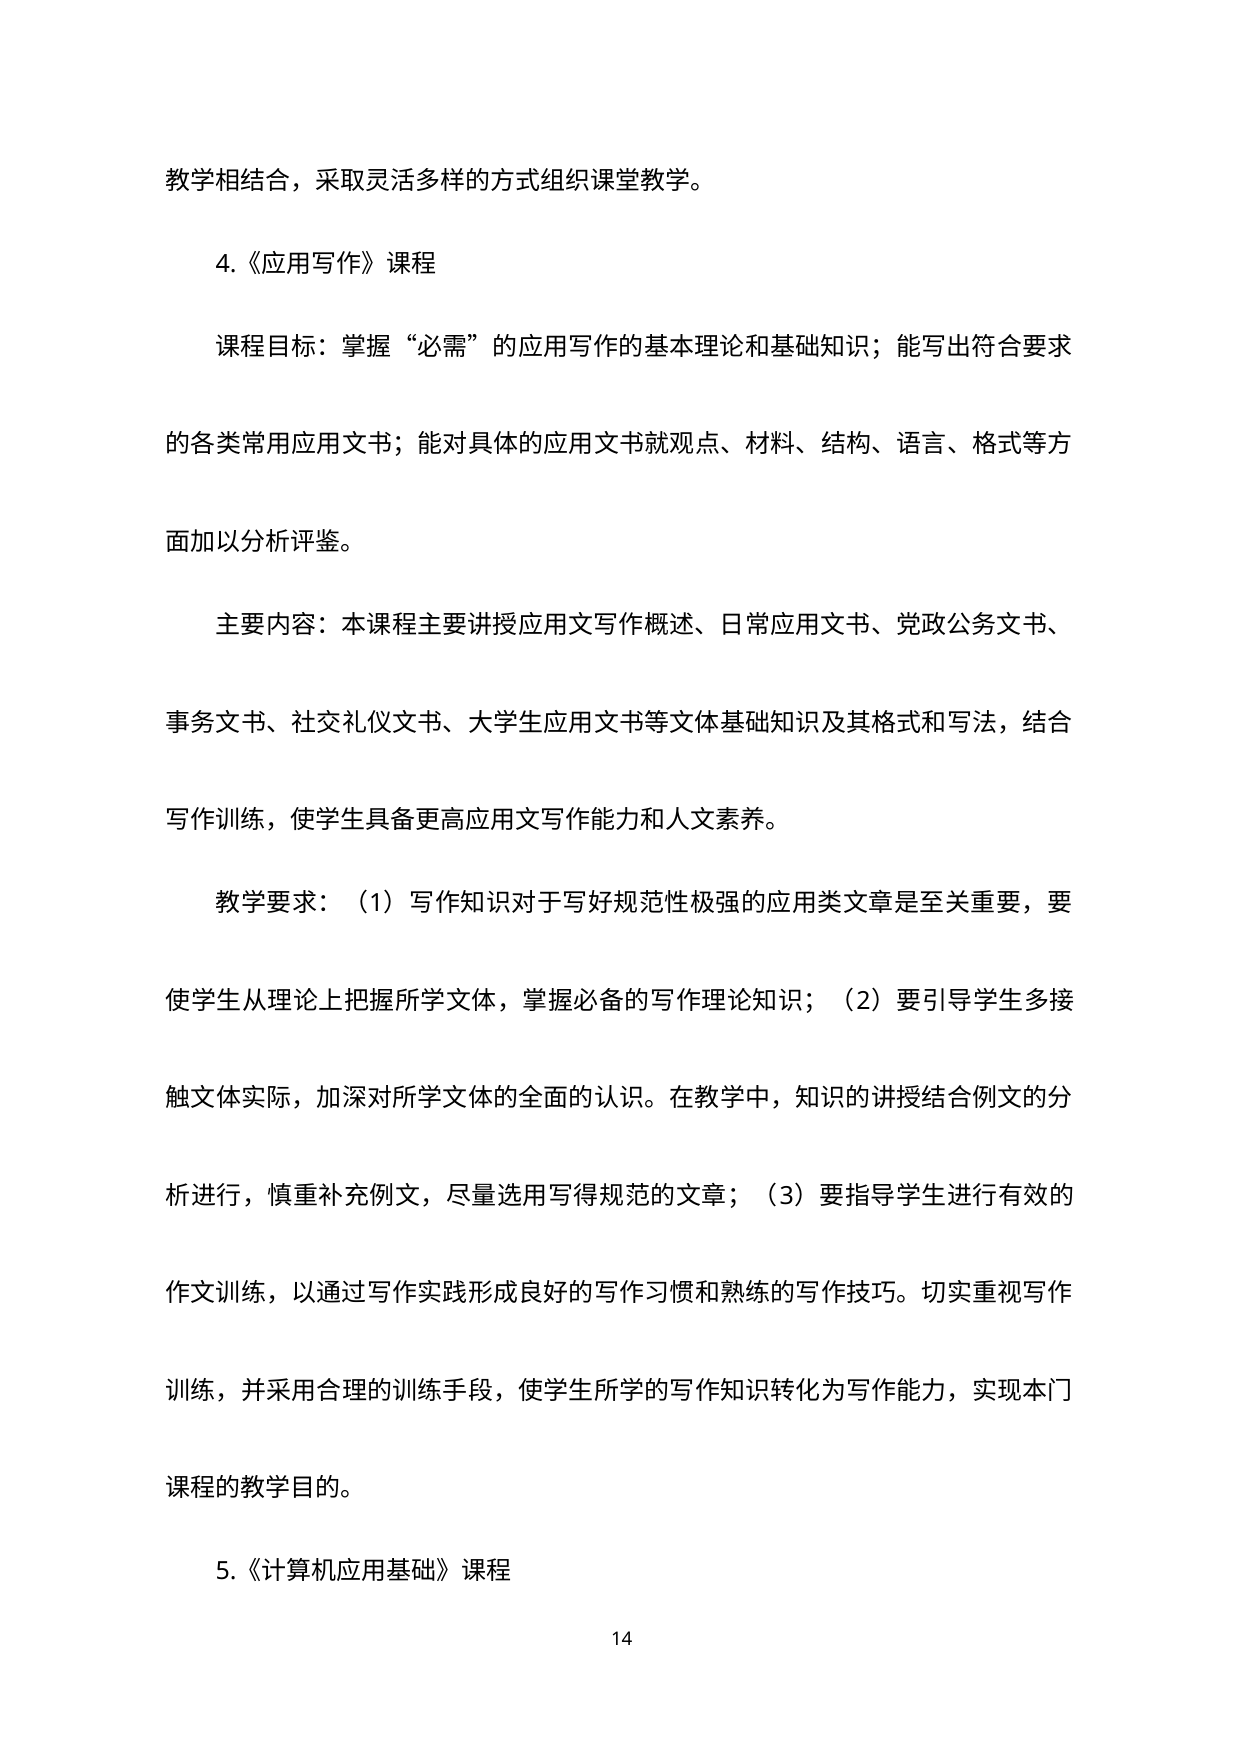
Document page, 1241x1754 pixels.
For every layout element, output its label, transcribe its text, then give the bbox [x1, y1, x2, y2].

text 4.《应用写作》课程 [165, 229, 1075, 294]
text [165, 146, 1075, 211]
text 教学要求：（1）写作知识对于写好规范性极强的应用类文章是至关重要，要使学生从理论上把握所学文体，掌握必备的写作理论知识；（2）要引导学生多接触文体实际，加深对所学文体的全面的认识。在教学中，知识的讲授结合例文的分析进行，慎重补充例文，尽量选用写得规范的文章；（3）要指导学生进行有效的作文训练，以通过写作实践形成良好的写作习惯和熟练的写作技巧。切实重视写作训练，并采用合理的训练手段，使学生所学的写作知识转化为写作能力，实现本门课程的教学目的。 [165, 868, 1075, 1518]
text 主要内容：本课程主要讲授应用文写作概述、日常应用文书、党政公务文书、事务文书、社交礼仪文书、大学生应用文书等文体基础知识及其格式和写法，结合写作训练，使学生具备更高应用文写作能力和人文素养。 [165, 590, 1075, 850]
text 课程目标：掌握“必需”的应用写作的基本理论和基础知识；能写出符合要求的各类常用应用文书；能对具体的应用文书就观点、材料、结构、语言、格式等方面加以分析评鉴。 [165, 312, 1075, 572]
text 5.《计算机应用基础》课程 [165, 1536, 1075, 1601]
